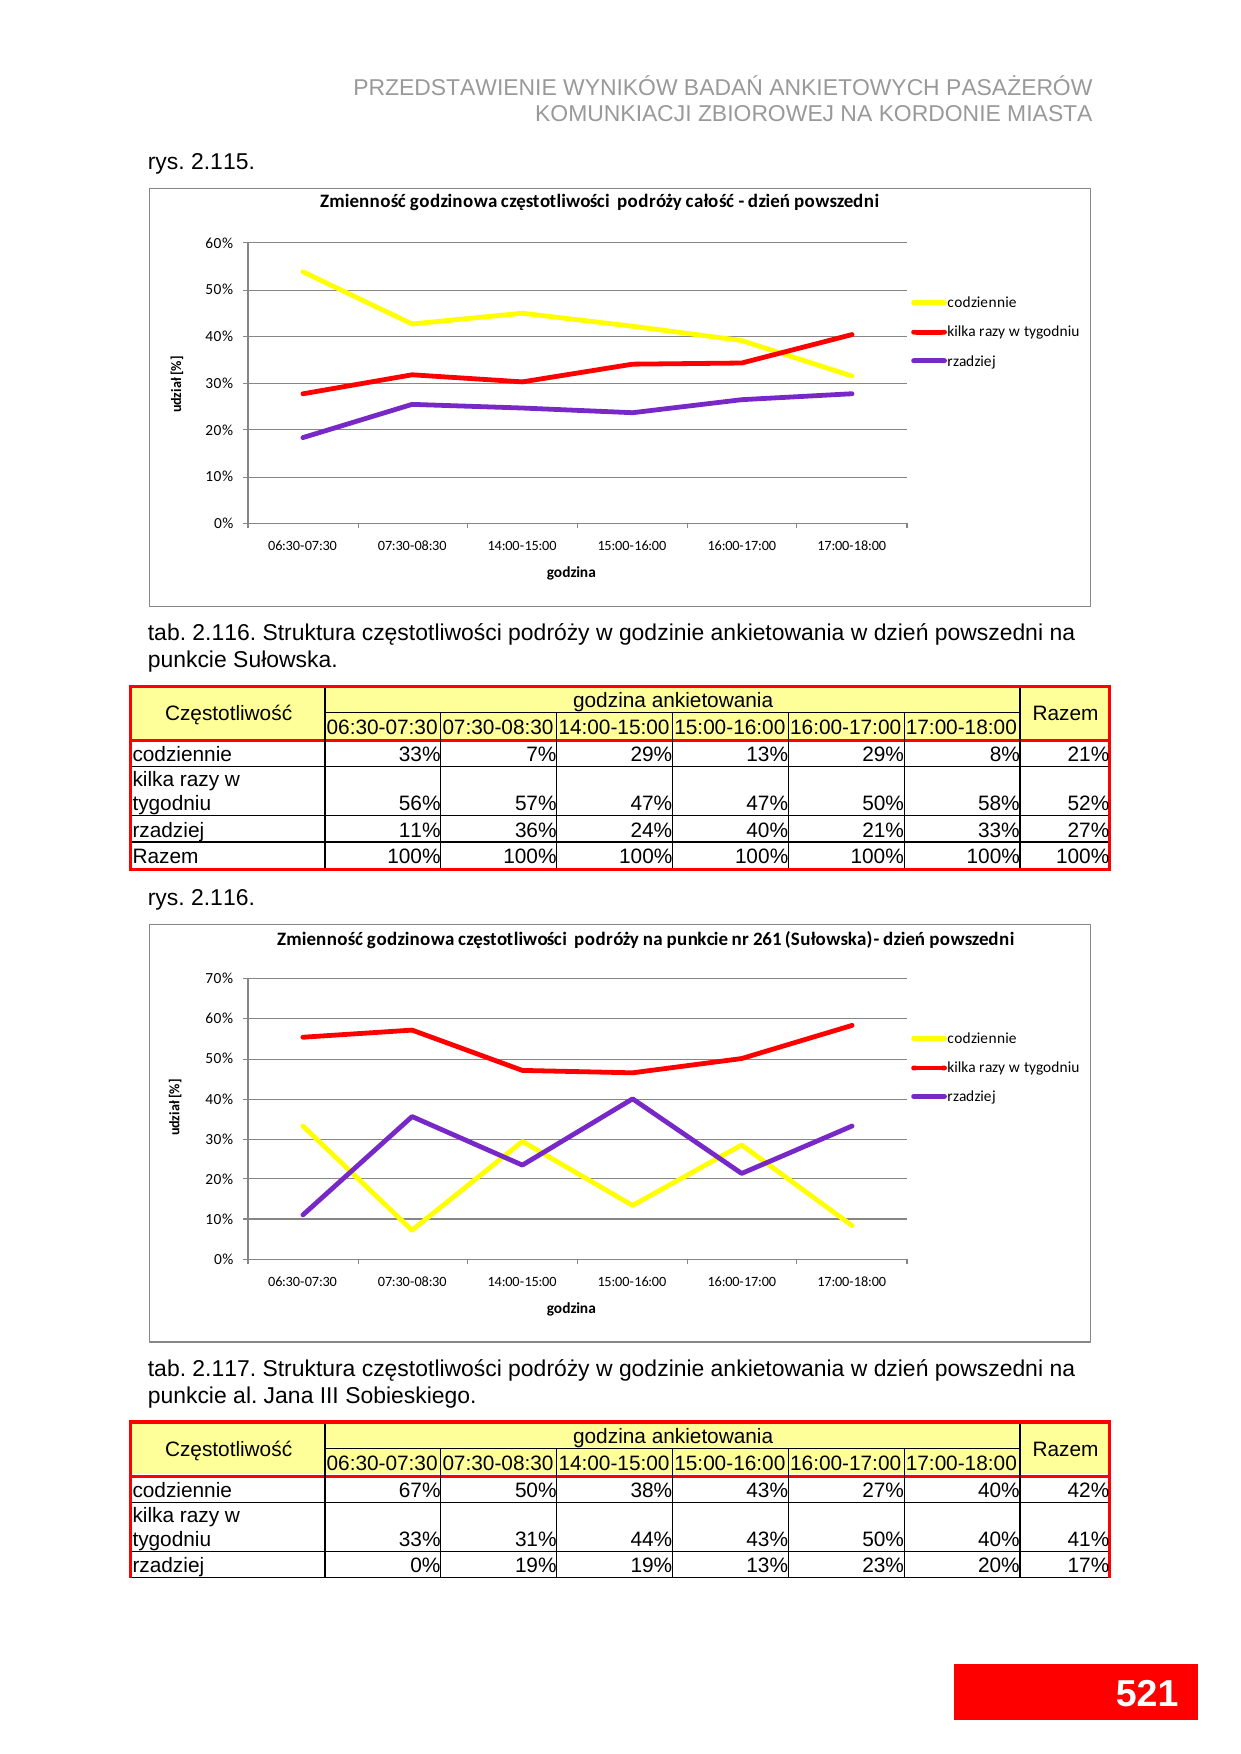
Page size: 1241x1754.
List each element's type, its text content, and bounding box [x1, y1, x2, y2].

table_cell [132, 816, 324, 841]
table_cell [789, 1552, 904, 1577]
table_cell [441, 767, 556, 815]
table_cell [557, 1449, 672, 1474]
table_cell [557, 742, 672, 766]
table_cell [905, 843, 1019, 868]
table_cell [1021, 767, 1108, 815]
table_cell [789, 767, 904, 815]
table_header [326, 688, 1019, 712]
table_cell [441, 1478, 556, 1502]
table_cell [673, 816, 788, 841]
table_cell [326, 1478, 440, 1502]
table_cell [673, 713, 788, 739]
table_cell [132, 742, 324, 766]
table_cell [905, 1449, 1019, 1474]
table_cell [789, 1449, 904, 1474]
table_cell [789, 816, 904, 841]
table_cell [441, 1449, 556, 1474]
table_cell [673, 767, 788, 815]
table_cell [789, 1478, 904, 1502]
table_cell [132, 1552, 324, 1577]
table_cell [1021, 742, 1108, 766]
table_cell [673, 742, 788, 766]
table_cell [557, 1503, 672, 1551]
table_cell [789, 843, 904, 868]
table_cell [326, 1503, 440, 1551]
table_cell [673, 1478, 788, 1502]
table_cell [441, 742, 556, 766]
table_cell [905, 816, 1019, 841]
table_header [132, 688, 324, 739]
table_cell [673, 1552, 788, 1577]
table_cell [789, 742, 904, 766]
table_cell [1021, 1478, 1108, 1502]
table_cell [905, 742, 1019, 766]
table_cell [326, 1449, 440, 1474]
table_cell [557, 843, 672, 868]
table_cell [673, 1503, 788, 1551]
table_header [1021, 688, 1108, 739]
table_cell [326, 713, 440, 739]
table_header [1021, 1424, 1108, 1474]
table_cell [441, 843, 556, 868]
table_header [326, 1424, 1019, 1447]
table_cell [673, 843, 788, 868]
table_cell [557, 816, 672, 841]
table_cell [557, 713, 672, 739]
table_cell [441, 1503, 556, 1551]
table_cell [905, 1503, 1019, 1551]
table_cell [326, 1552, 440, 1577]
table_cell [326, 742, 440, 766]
text rys. 2.115. [148, 148, 1092, 174]
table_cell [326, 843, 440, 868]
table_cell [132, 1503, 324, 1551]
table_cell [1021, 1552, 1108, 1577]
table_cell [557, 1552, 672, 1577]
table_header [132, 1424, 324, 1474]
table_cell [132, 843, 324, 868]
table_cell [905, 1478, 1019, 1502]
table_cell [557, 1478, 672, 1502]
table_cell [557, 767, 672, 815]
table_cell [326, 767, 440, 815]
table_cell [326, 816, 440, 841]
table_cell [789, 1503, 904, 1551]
text tab. 2.117. Struktura częstotliwości podróży w godzinie ankietowania w dzień powszedni na punkcie al. Jana III Sobieskiego. [148, 1355, 1092, 1408]
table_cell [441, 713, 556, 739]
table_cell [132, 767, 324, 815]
text tab. 2.116. Struktura częstotliwości podróży w godzinie ankietowania w dzień powszedni na punkcie Sułowska. [148, 619, 1092, 672]
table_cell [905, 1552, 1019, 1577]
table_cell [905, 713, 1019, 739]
text rys. 2.116. [148, 883, 1092, 910]
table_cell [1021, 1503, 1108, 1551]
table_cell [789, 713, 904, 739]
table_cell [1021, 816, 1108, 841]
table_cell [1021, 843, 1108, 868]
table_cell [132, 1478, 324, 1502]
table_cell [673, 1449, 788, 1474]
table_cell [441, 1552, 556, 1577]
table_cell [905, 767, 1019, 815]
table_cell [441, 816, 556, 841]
